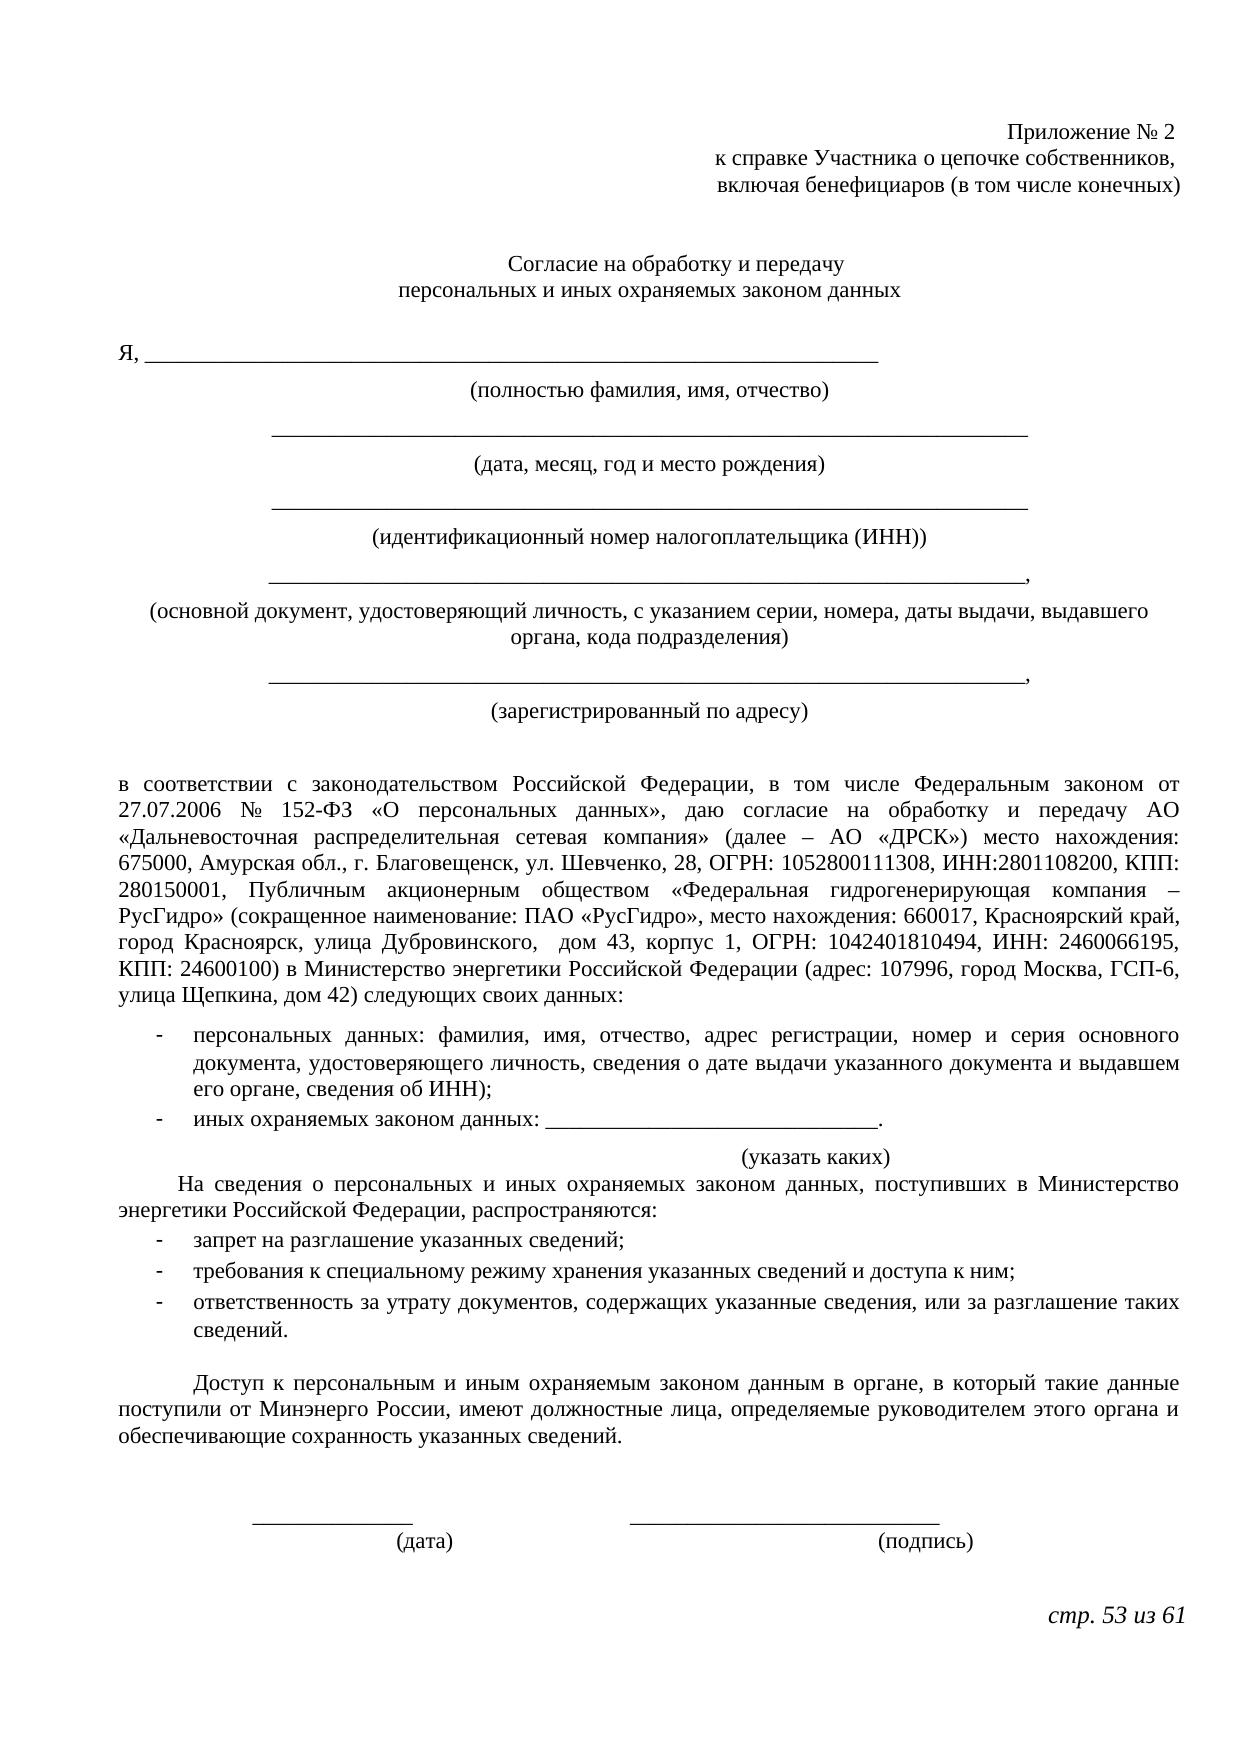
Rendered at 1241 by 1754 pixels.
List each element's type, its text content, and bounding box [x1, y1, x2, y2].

list персональных данных: фамилия, имя, отчество, адрес регистрации, номер и серия основного документа, удостоверяющего личность, сведения о дате выдачи указанного документа и выдавшем его органе, сведения об ИНН); [156, 1018, 1181, 1102]
list требования к специальному режиму хранения указанных сведений и доступа к ним; [156, 1254, 1181, 1285]
list ответственность за утрату документов, содержащих указанные сведения, или за разглашение таких сведений. [156, 1285, 1181, 1343]
text __________________________________________________________________, [118, 560, 1181, 586]
text ______________ ___________________________ [193, 1501, 1181, 1527]
text Согласие на обработку и передачу персональных и иных охраняемых законом данных [118, 250, 1181, 303]
text Я, ________________________________________________________________ [118, 339, 1181, 366]
list запрет на разглашение указанных сведений; [156, 1222, 1181, 1254]
text (идентификационный номер налогоплательщика (ИНН)) [118, 523, 1181, 549]
text (указать каких) [118, 1143, 1181, 1170]
text __________________________________________________________________ [118, 413, 1181, 439]
text в соответствии с законодательством Российской Федерации, в том числе Федеральным законом от 27.07.2006 № 152-ФЗ «О персональных данных», даю согласие на обработку и передачу АО «Дальневосточная распределительная сетевая компания» (далее – АО «ДРСК») место нахождения: 675000, Амурская обл., г. Благовещенск, ул. Шевченко, 28, ОГРН: 1052800111308, ИНН:2801108200, КПП: 280150001, Публичным акционерным обществом «Федеральная гидрогенерирующая компания – РусГидро» (сокращенное наименование: ПАО «РусГидро», место нахождения: 660017, Красноярский край, город Красноярск, улица Дубровинского, дом 43, корпус 1, ОГРН: 1042401810494, ИНН: 2460066195, КПП: 24600100) в Министерство энергетики Российской Федерации (адрес: 107996, город Москва, ГСП-6, улица Щепкина, дом 42) следующих своих данных: [118, 770, 1181, 1007]
text (дата) (подпись) [118, 1527, 1181, 1553]
text (дата, месяц, год и место рождения) [118, 450, 1181, 476]
text (зарегистрированный по адресу) [118, 697, 1181, 723]
text На сведения о персональных и иных охраняемых законом данных, поступивших в Министерство энергетики Российской Федерации, распространяются: [118, 1170, 1181, 1222]
text __________________________________________________________________ [118, 486, 1181, 513]
text __________________________________________________________________, [118, 660, 1181, 686]
text Приложение № 2 к справке Участника о цепочке собственников, включая бенефициаров (в том числе конечных) [118, 118, 1181, 197]
text (полностью фамилия, имя, отчество) [118, 376, 1181, 402]
text Доступ к персональным и иным охраняемым законом данным в органе, в который такие данные поступили от Минэнерго России, имеют должностные лица, определяемые руководителем этого органа и обеспечивающие сохранность указанных сведений. [118, 1369, 1181, 1448]
text (основной документ, удостоверяющий личность, с указанием серии, номера, даты выдачи, выдавшего органа, кода подразделения) [118, 597, 1181, 649]
list иных охраняемых законом данных: _____________________________. [156, 1102, 1181, 1133]
